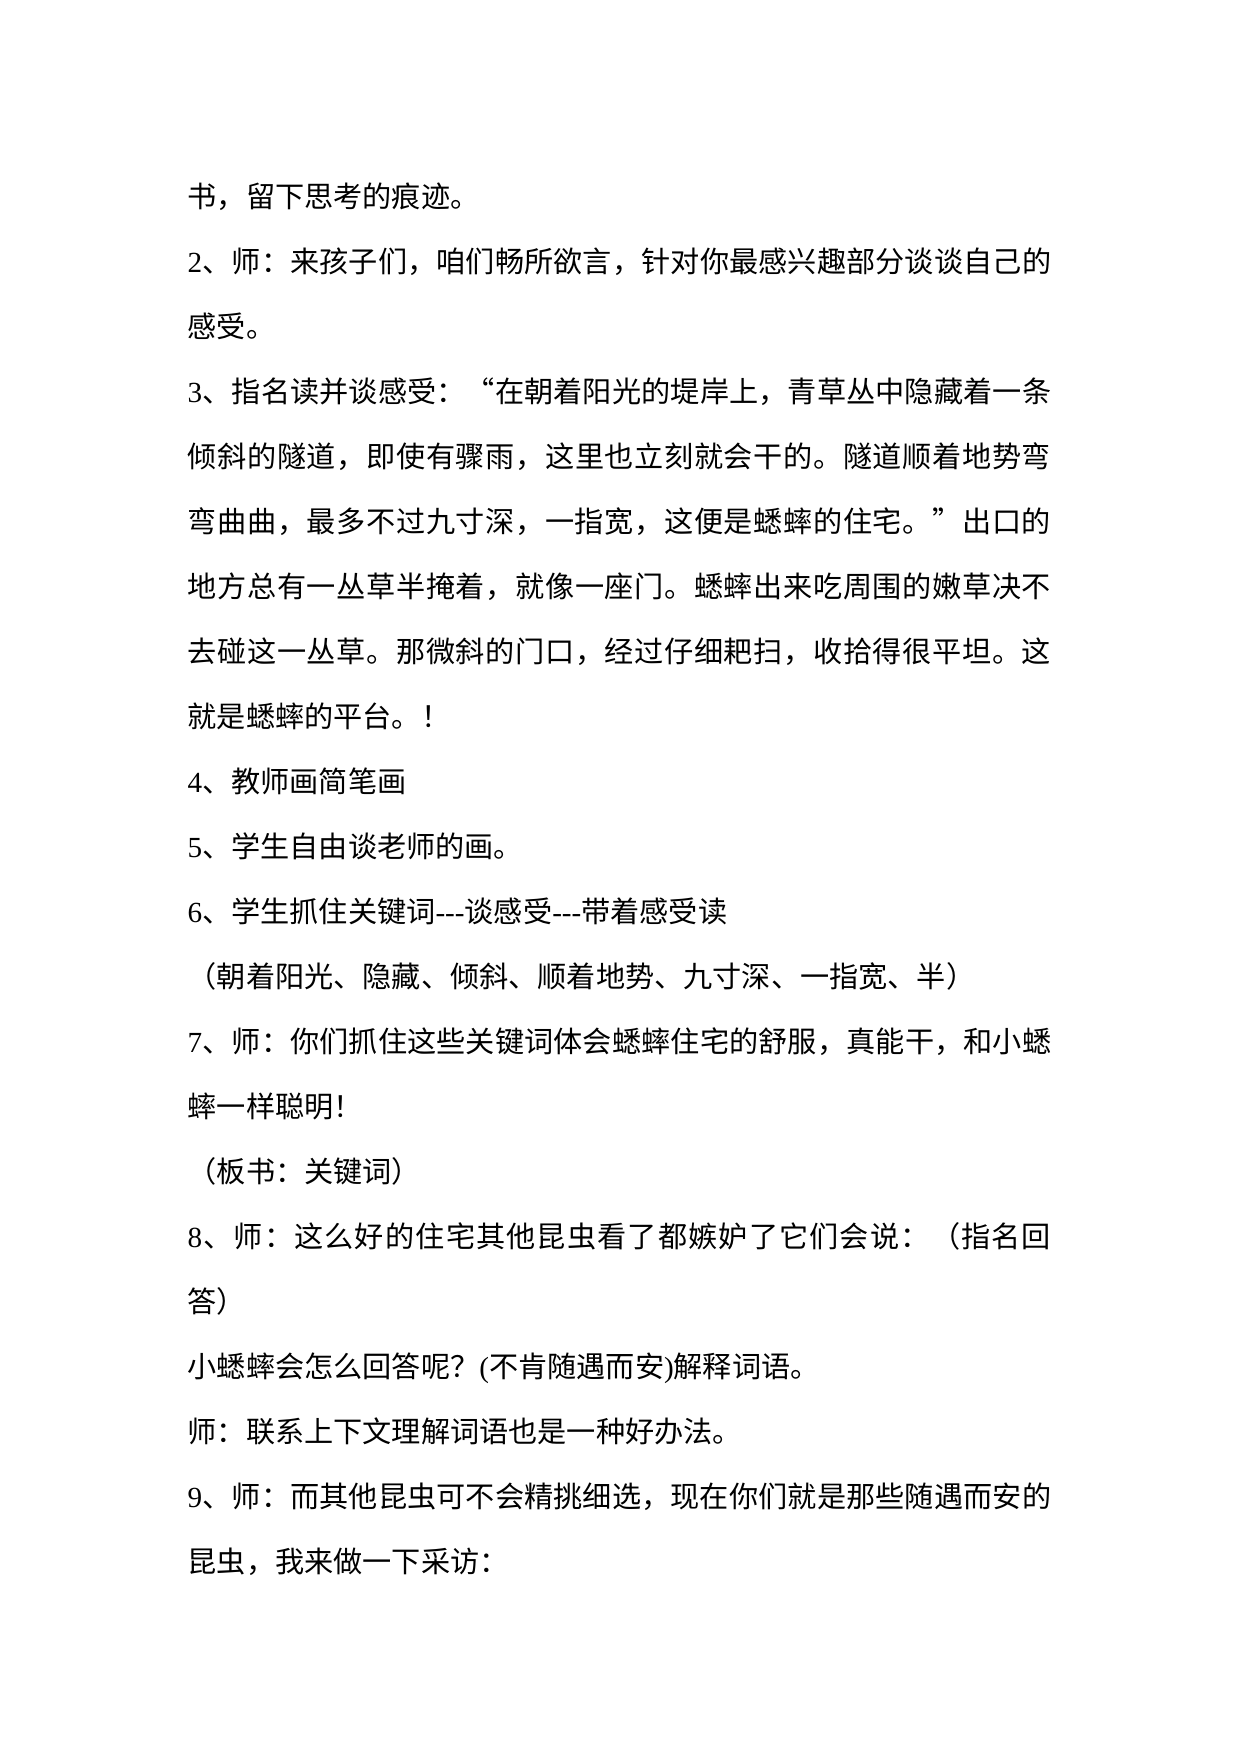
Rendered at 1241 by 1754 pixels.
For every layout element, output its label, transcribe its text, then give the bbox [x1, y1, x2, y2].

text 小蟋蟀会怎么回答呢？(不肯随遇而安)解释词语。 [187, 1332, 1053, 1397]
text 4、教师画简笔画 [187, 747, 1053, 812]
text 5、学生自由谈老师的画。 [187, 812, 1053, 877]
text 师：联系上下文理解词语也是一种好办法。 [187, 1397, 1053, 1462]
text 6、学生抓住关键词---谈感受---带着感受读 [187, 877, 1053, 942]
text 2、师：来孩子们，咱们畅所欲言，针对你最感兴趣部分谈谈自己的感受。 [187, 227, 1053, 357]
text 3、指名读并谈感受：“在朝着阳光的堤岸上，青草丛中隐藏着一条倾斜的隧道，即使有骤雨，这里也立刻就会干的。隧道顺着地势弯弯曲曲，最多不过九寸深，一指宽，这便是蟋蟀的住宅。”出口的地方总有一丛草半掩着，就像一座门。蟋蟀出来吃周围的嫩草决不去碰这一丛草。那微斜的门口，经过仔细耙扫，收拾得很平坦。这就是蟋蟀的平台。！ [187, 357, 1053, 747]
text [187, 162, 1053, 227]
text 8、师：这么好的住宅其他昆虫看了都嫉妒了它们会说：（指名回答） [187, 1202, 1053, 1332]
text 9、师：而其他昆虫可不会精挑细选，现在你们就是那些随遇而安的昆虫，我来做一下采访： [187, 1462, 1053, 1592]
text （朝着阳光、隐藏、倾斜、顺着地势、九寸深、一指宽、半） [187, 942, 1053, 1007]
text 7、师：你们抓住这些关键词体会蟋蟀住宅的舒服，真能干，和小蟋蟀一样聪明！ [187, 1007, 1053, 1137]
text （板书：关键词） [187, 1137, 1053, 1202]
